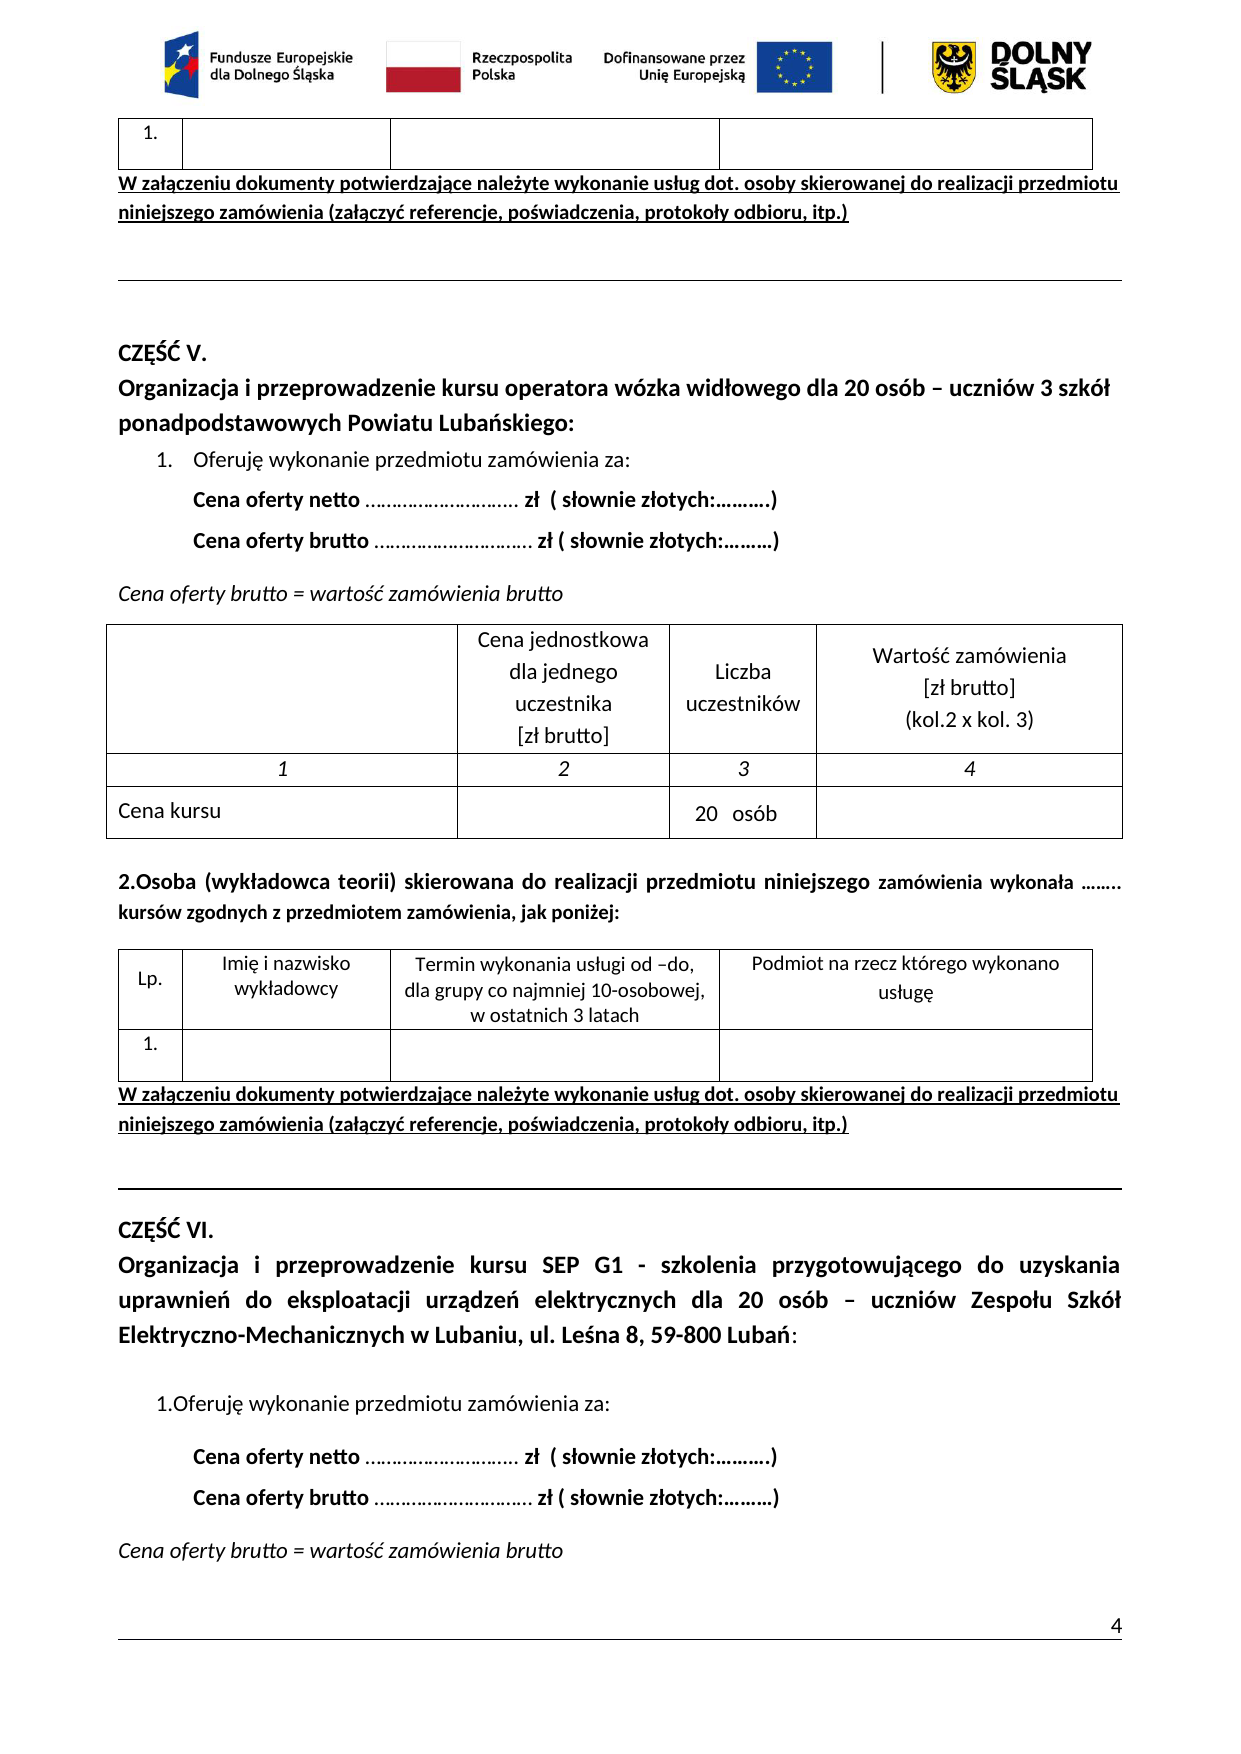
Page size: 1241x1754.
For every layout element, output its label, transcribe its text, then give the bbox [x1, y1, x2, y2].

text CZĘŚĆ V. [118, 337, 1122, 368]
table_cell 1. [119, 1030, 182, 1081]
table_cell [458, 787, 669, 838]
table_cell 1. [119, 119, 182, 169]
list Cena oferty netto ……………………….. zł ( słownie złotych:……….) [193, 1442, 1122, 1470]
text Organizacja i przeprowadzenie kursu operatora wózka widłowego dla 20 osób – uczniów 3 szkół [118, 372, 1122, 403]
table_cell [391, 119, 719, 169]
table_header Wartość zamówienia [zł brutto] (kol.2 x kol. 3) [817, 625, 1122, 753]
text 2.Osoba (wykładowca teorii) skierowana do realizacji przedmiotu niniejszego zamówienia wykonała …….. kursów zgodnych z przedmiotem zamówienia, jak poniżej: [118, 867, 1122, 924]
table_cell [391, 1030, 719, 1081]
table_header Podmiot na rzecz którego wykonano usługę [720, 950, 1092, 1029]
table_header Lp. [119, 950, 182, 1029]
text Organizacja i przeprowadzenie kursu SEP G1 - szkolenia przygotowującego do uzyskania uprawnień do eksploatacji urządzeń elektrycznych dla 20 osób – uczniów Zespołu Szkół Elektryczno-Mechanicznych w Lubaniu, ul. Leśna 8, 59-800 Lubań: [118, 1249, 1122, 1350]
list Cena oferty brutto ………………………… zł ( słownie złotych:………) [193, 526, 1122, 554]
table_cell [183, 119, 390, 169]
text Cena oferty brutto = wartość zamówienia brutto [118, 1536, 1122, 1564]
text Cena oferty brutto = wartość zamówienia brutto [118, 579, 1122, 607]
table_header Cena jednostkowa dla jednego uczestnika [zł brutto] [458, 625, 669, 753]
text W załączeniu dokumenty potwierdzające należyte wykonanie usług dot. osoby skierowanej do realizacji przedmiotu niniejszego zamówienia (załączyć referencje, poświadczenia, protokoły odbioru, itp.) [118, 170, 1122, 225]
text W załączeniu dokumenty potwierdzające należyte wykonanie usług dot. osoby skierowanej do realizacji przedmiotu niniejszego zamówienia (załączyć referencje, poświadczenia, protokoły odbioru, itp.) [118, 1082, 1122, 1136]
text ponadpodstawowych Powiatu Lubańskiego: [118, 407, 1111, 438]
table_cell [720, 1030, 1092, 1081]
table_cell [720, 119, 1092, 169]
table_cell 2 [458, 754, 669, 786]
table_header Liczba uczestników [670, 625, 816, 753]
table_header [107, 625, 457, 753]
table_cell [817, 787, 1122, 838]
table_cell osób [670, 787, 816, 838]
list Cena oferty netto ……………………….. zł ( słownie złotych:……….) [193, 485, 1122, 513]
table_header Imię i nazwisko wykładowcy [183, 950, 390, 1029]
list Cena oferty brutto ………………………… zł ( słownie złotych:………) [193, 1483, 1122, 1511]
table_cell 1 [107, 754, 457, 786]
text 1.Oferuję wykonanie przedmiotu zamówienia za: [156, 1389, 1122, 1417]
table_cell 3 [670, 754, 816, 786]
table_header Termin wykonania usługi od –do, dla grupy co najmniej 10-osobowej, w ostatnich 3 latach [391, 950, 719, 1029]
table_cell 4 [817, 754, 1122, 786]
table_cell Cena kursu [107, 787, 457, 838]
text CZĘŚĆ VI. [118, 1214, 1122, 1245]
list Oferuję wykonanie przedmiotu zamówienia za: [156, 445, 1122, 473]
table_cell [183, 1030, 390, 1081]
